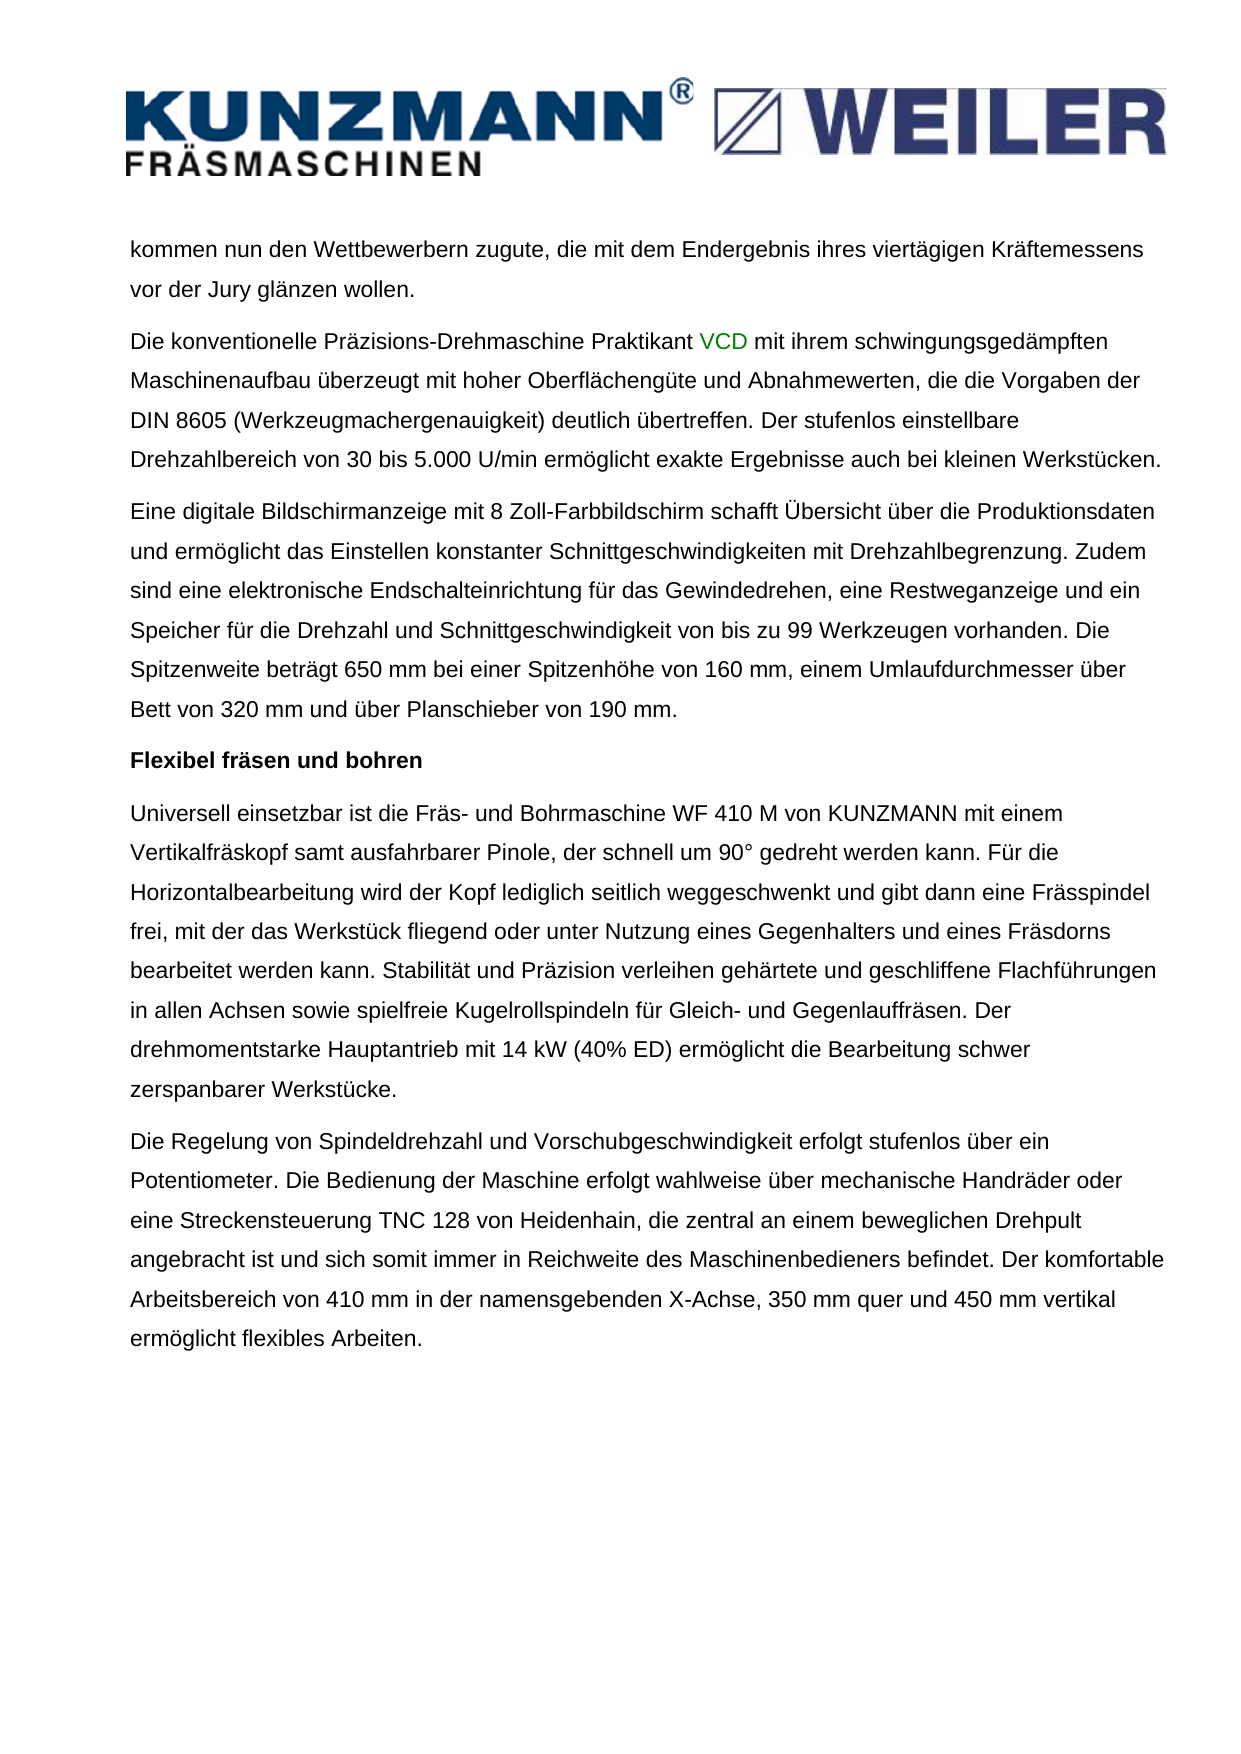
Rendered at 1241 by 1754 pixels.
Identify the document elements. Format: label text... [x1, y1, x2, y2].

text Eine digitale Bildschirmanzeige mit 8 Zoll-Farbbildschirm schafft Übersicht über die Produktionsdaten und ermöglicht das Einstellen konstanter Schnittgeschwindigkeiten mit Drehzahlbegrenzung. Zudem sind eine elektronische Endschalteinrichtung für das Gewindedrehen, eine Restweganzeige und ein Speicher für die Drehzahl und Schnittgeschwindigkeit von bis zu 99 Werkzeugen vorhanden. Die Spitzenweite beträgt 650 mm bei einer Spitzenhöhe von 160 mm, einem Umlaufdurchmesser über Bett von 320 mm und über Planschieber von 190 mm. [130, 498, 1167, 722]
picture [714, 88, 1167, 155]
picture [124, 77, 694, 175]
text Die Regelung von Spindeldrehzahl und Vorschubgeschwindigkeit erfolgt stufenlos über ein Potentiometer. Die Bedienung der Maschine erfolgt wahlweise über mechanische Handräder oder eine Streckensteuerung TNC 128 von Heidenhain, die zentral an einem beweglichen Drehpult angebracht ist und sich somit immer in Reichweite des Maschinenbedieners befindet. Der komfortable Arbeitsbereich von 410 mm in der namensgebenden X-Achse, 350 mm quer und 450 mm vertikal ermöglicht flexibles Arbeiten. [130, 1128, 1167, 1352]
text Flexibel fräsen und bohren [130, 747, 1167, 774]
text Die konventionelle Präzisions-Drehmaschine Praktikant VCD mit ihrem schwingungsgedämpften Maschinenaufbau überzeugt mit hoher Oberflächengüte und Abnahmewerten, die die Vorgaben der DIN 8605 (Werkzeugmachergenauigkeit) deutlich übertreffen. Der stufenlos einstellbare Drehzahlbereich von 30 bis 5.000 U/min ermöglicht exakte Ergebnisse auch bei kleinen Werkstücken. [130, 328, 1167, 472]
text Universell einsetzbar ist die Fräs- und Bohrmaschine WF 410 M von KUNZMANN mit einem Vertikalfräskopf samt ausfahrbarer Pinole, der schnell um 90° gedreht werden kann. Für die Horizontalbearbeitung wird der Kopf lediglich seitlich weggeschwenkt und gibt dann eine Frässpindel frei, mit der das Werkstück fliegend oder unter Nutzung eines Gegenhalters und eines Fräsdorns bearbeitet werden kann. Stabilität und Präzision verleihen gehärtete und geschliffene Flachführungen in allen Achsen sowie spielfreie Kugelrollspindeln für Gleich- und Gegenlauffräsen. Der drehmomentstarke Hauptantrieb mit 14 kW (40% ED) ermöglicht die Bearbeitung schwer zerspanbarer Werkstücke. [130, 799, 1167, 1102]
